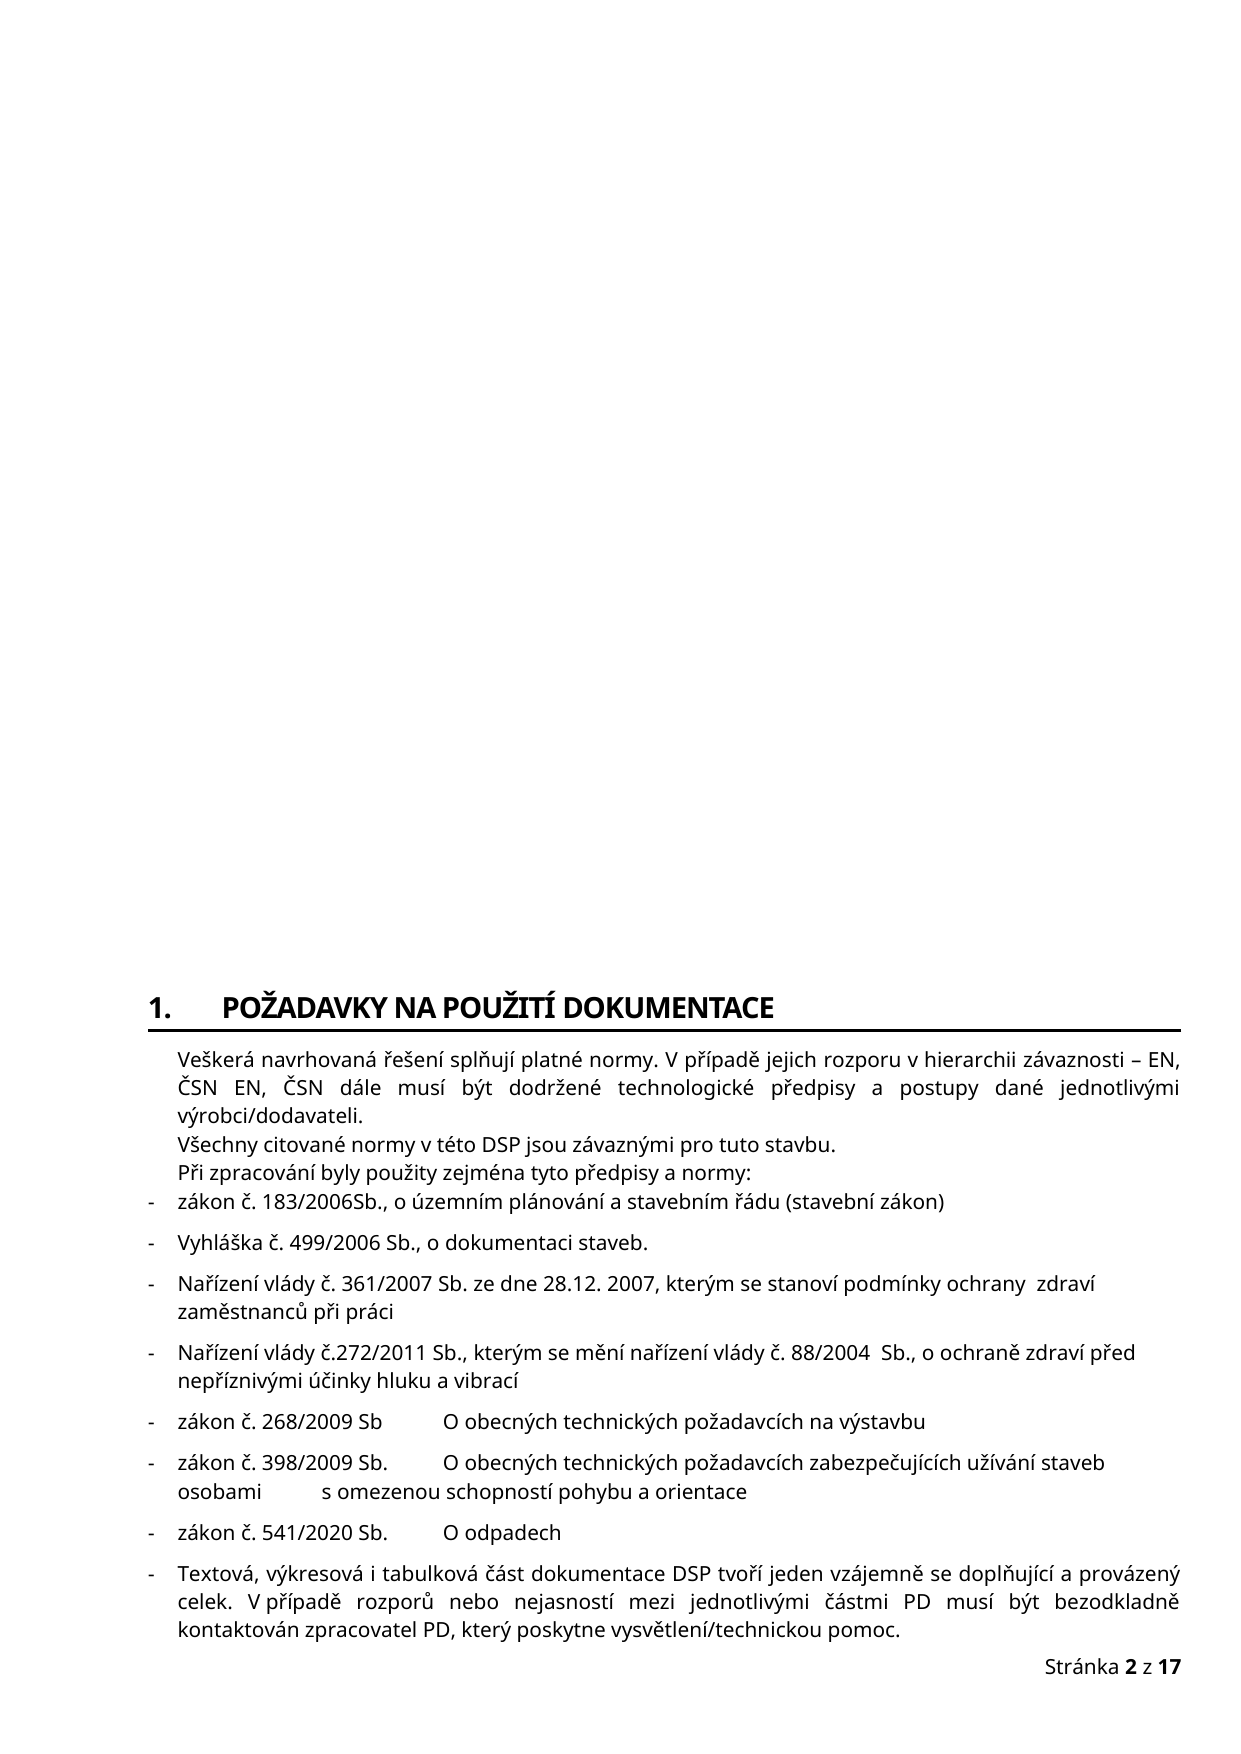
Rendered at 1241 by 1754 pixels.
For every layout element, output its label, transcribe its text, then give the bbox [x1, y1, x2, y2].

list zákon č. 183/2006Sb., o územním plánování a stavebním řádu (stavební zákon) [148, 1187, 1181, 1215]
text Při zpracování byly použity zejména tyto předpisy a normy: [148, 1158, 1181, 1187]
text Veškerá navrhovaná řešení splňují platné normy. V případě jejich rozporu v hierarchii závaznosti – EN, ČSN EN, ČSN dále musí být dodržené technologické předpisy a postupy dané jednotlivými výrobci/dodavateli. [177, 1045, 1181, 1130]
list Nařízení vlády č.272/2011 Sb., kterým se mění nařízení vlády č. 88/2004 Sb., o ochraně zdraví před nepříznivými účinky hluku a vibrací [148, 1338, 1181, 1395]
list Vyhláška č. 499/2006 Sb., o dokumentaci staveb. [148, 1228, 1181, 1256]
list Nařízení vlády č. 361/2007 Sb. ze dne 28.12. 2007, kterým se stanoví podmínky ochrany zdraví zaměstnanců při práci [148, 1269, 1181, 1326]
list Textová, výkresová i tabulková část dokumentace DSP tvoří jeden vzájemně se doplňující a provázený celek. V případě rozporů nebo nejasností mezi jednotlivými částmi PD musí být bezodkladně kontaktován zpracovatel PD, který poskytne vysvětlení/technickou pomoc. [148, 1559, 1181, 1644]
list zákon č. 541/2020 Sb. O odpadech [148, 1518, 1181, 1546]
list zákon č. 398/2009 Sb. O obecných technických požadavcích zabezpečujících užívání staveb osobami s omezenou schopností pohybu a orientace [148, 1448, 1181, 1505]
list zákon č. 268/2009 Sb O obecných technických požadavcích na výstavbu [148, 1407, 1181, 1436]
text POŽADAVKY NA POUŽITÍ DOKUMENTACE [148, 987, 1181, 1029]
text Všechny citované normy v této DSP jsou závaznými pro tuto stavbu. [148, 1130, 1181, 1158]
